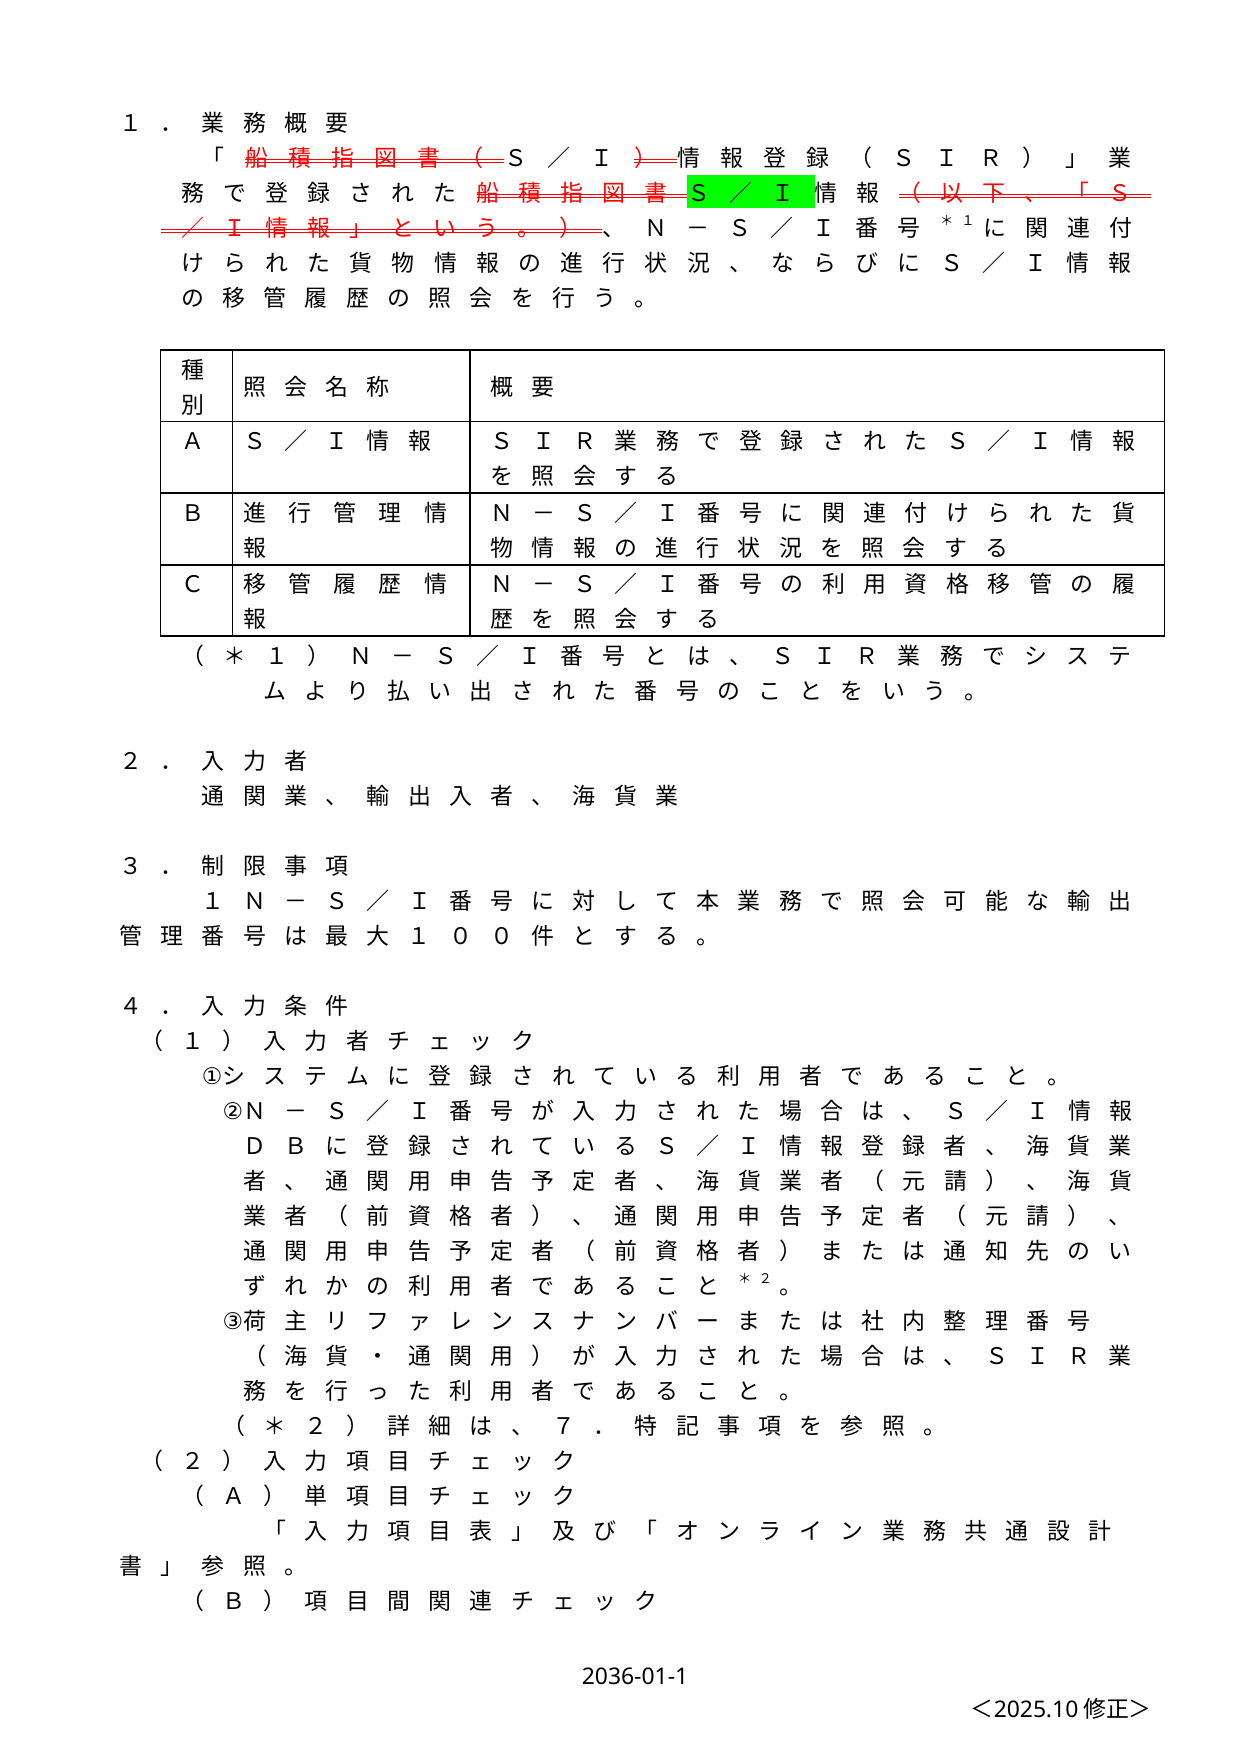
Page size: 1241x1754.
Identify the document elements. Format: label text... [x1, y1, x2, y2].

text １．業務概要 [119, 104, 1150, 139]
text ①システムに登録されている利用者であること。 [142, 1057, 1150, 1092]
text 「船積指図書（Ｓ／Ｉ）情報登録（ＳＩＲ）」業務で登録された船積指図書Ｓ／Ｉ情報（以下、「Ｓ／Ｉ情報」という。）、Ｎ－Ｓ／Ｉ番号＊１に関連付けられた貨物情報の進行状況、ならびにＳ／Ｉ情報の移管履歴の照会を行う。 [161, 139, 1150, 245]
text ３．制限事項 [119, 847, 1150, 882]
table_header 照会名称 [233, 351, 469, 421]
table_cell Ｃ [161, 566, 232, 635]
text 通関業、輸出入者、海貨業 [166, 777, 1150, 812]
table_cell Ａ [161, 422, 232, 492]
text ２．入力者 [119, 742, 1150, 777]
table_cell 移管履歴情報 [233, 566, 469, 635]
table_header 種別 [161, 351, 232, 421]
table_cell Ｓ／Ｉ情報 [233, 422, 469, 492]
text １Ｎ－Ｓ／Ｉ番号に対して本業務で照会可能な輸出管理番号は最大１００件とする。 [119, 882, 1150, 952]
table_header 概要 [471, 351, 1164, 421]
text （Ｂ）項目間関連チェック [119, 1582, 1150, 1617]
table_cell Ｂ [161, 494, 232, 564]
text ③荷主リファレンスナンバーまたは社内整理番号（海貨・通関用）が入力された場合は、ＳＩＲ業務を行った利用者であること。 [202, 1302, 1150, 1407]
text ②Ｎ－Ｓ／Ｉ番号が入力された場合は、Ｓ／Ｉ情報ＤＢに登録されているＳ／Ｉ情報登録者、海貨業者、通関用申告予定者、海貨業者（元請）、海貨業者（前資格者）、通関用申告予定者（元請）、通関用申告予定者（前資格者）または通知先のいずれかの利用者であること＊２。 [202, 1092, 1150, 1302]
text 「入力項目表」及び「オンライン業務共通設計書」参照。 [119, 1512, 1150, 1582]
table_cell ＳＩＲ業務で登録されたＳ／Ｉ情報を照会する [471, 422, 1164, 492]
text （１）入力者チェック [119, 1022, 1150, 1057]
text （２）入力項目チェック [119, 1442, 1150, 1477]
text （＊１）Ｎ－Ｓ／Ｉ番号とは、ＳＩＲ業務でシステムより払い出された番号のことをいう。 [161, 637, 1150, 707]
text 「船積指図書（Ｓ／Ｉ）情報登録（ＳＩＲ）」業務で登録された船積指図書Ｓ／Ｉ情報（以下、「Ｓ／Ｉ情報」という。）、Ｎ－Ｓ／Ｉ番号＊１に関連付けられた貨物情報の進行状況、ならびにＳ／Ｉ情報の移管履歴の照会を行う。 [161, 278, 1150, 314]
text ４．入力条件 [119, 987, 1150, 1022]
table_cell Ｎ－Ｓ／Ｉ番号に関連付けられた貨物情報の進行状況を照会する [471, 494, 1164, 564]
table_cell 進行管理情報 [233, 494, 469, 564]
text （＊２）詳細は、７．特記事項を参照。 [202, 1407, 1150, 1442]
text （Ａ）単項目チェック [119, 1477, 1150, 1512]
table_cell Ｎ－Ｓ／Ｉ番号の利用資格移管の履歴を照会する [471, 566, 1164, 635]
